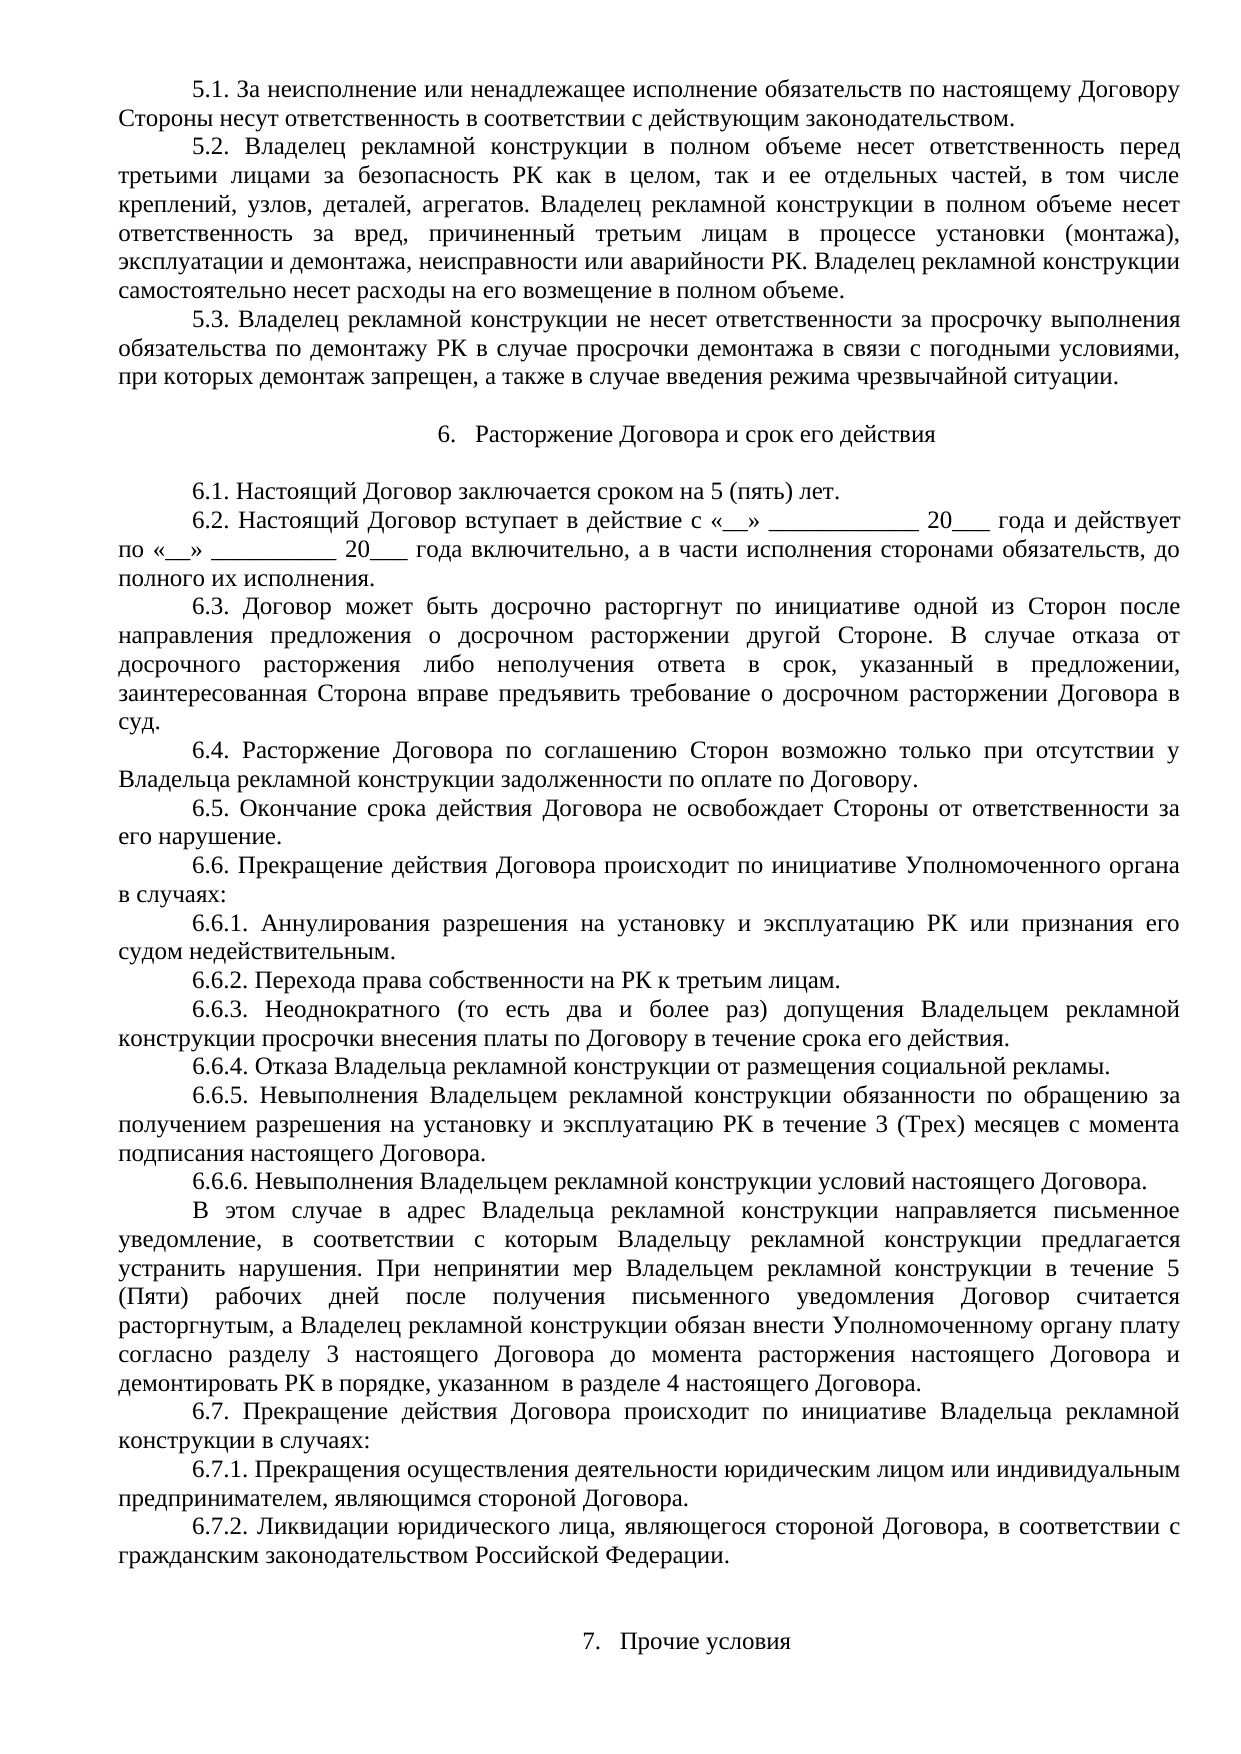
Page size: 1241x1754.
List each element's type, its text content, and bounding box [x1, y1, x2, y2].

text В этом случае в адрес Владельца рекламной конструкции направляется письменное уведомление, в соответствии с которым Владельцу рекламной конструкции предлагается устранить нарушения. При непринятии мер Владельцем рекламной конструкции в течение 5 (Пяти) рабочих дней после получения письменного уведомления Договор считается расторгнутым, а Владелец рекламной конструкции обязан внести Уполномоченному органу плату согласно разделу 3 настоящего Договора до момента расторжения настоящего Договора и демонтировать РК в порядке, указанном в разделе 4 настоящего Договора. [118, 1195, 1181, 1396]
text 6.6.3. Неоднократного (то есть два и более раз) допущения Владельцем рекламной конструкции просрочки внесения платы по Договору в течение срока его действия. [118, 994, 1181, 1051]
text 5.1. За неисполнение или ненадлежащее исполнение обязательств по настоящему Договору Стороны несут ответственность в соответствии с действующим законодательством. [118, 74, 1181, 131]
text 5.3. Владелец рекламной конструкции не несет ответственности за просрочку выполнения обязательства по демонтажу РК в случае просрочки демонтажа в связи с погодными условиями, при которых демонтаж запрещен, а также в случае введения режима чрезвычайной ситуации. [118, 304, 1181, 390]
text 6.6.1. Аннулирования разрешения на установку и эксплуатацию РК или признания его судом недействительным. [118, 908, 1181, 965]
text 6.7.2. Ликвидации юридического лица, являющегося стороной Договора, в соответствии с гражданским законодательством Российской Федерации. [118, 1511, 1181, 1569]
text 6.5. Окончание срока действия Договора не освобождает Стороны от ответственности за его нарушение. [118, 793, 1181, 850]
text 6.2. Настоящий Договор вступает в действие с «__» ____________ 20___ года и действует по «__» __________ 20___ года включительно, а в части исполнения сторонами обязательств, до полного их исполнения. [118, 505, 1181, 591]
text 6.6.6. Невыполнения Владельцем рекламной конструкции условий настоящего Договора. [118, 1166, 1181, 1195]
list Расторжение Договора и срок его действия [192, 419, 1181, 448]
text 6.4. Расторжение Договора по соглашению Сторон возможно только при отсутствии у Владельца рекламной конструкции задолженности по оплате по Договору. [118, 735, 1181, 793]
list Прочие условия [192, 1626, 1181, 1655]
text 6.6.5. Невыполнения Владельцем рекламной конструкции обязанности по обращению за получением разрешения на установку и эксплуатацию РК в течение 3 (Трех) месяцев с момента подписания настоящего Договора. [118, 1080, 1181, 1166]
text 6.6.2. Перехода права собственности на РК к третьим лицам. [118, 965, 1181, 994]
text 6.7.1. Прекращения осуществления деятельности юридическим лицом или индивидуальным предпринимателем, являющимся стороной Договора. [118, 1454, 1181, 1511]
text 6.6. Прекращение действия Договора происходит по инициативе Уполномоченного органа в случаях: [118, 850, 1181, 908]
text 6.3. Договор может быть досрочно расторгнут по инициативе одной из Сторон после направления предложения о досрочном расторжении другой Стороне. В случае отказа от досрочного расторжения либо неполучения ответа в срок, указанный в предложении, заинтересованная Сторона вправе предъявить требование о досрочном расторжении Договора в суд. [118, 591, 1181, 735]
text 6.1. Настоящий Договор заключается сроком на 5 (пять) лет. [118, 476, 1181, 505]
text 6.6.4. Отказа Владельца рекламной конструкции от размещения социальной рекламы. [118, 1051, 1181, 1080]
text 6.7. Прекращение действия Договора происходит по инициативе Владельца рекламной конструкции в случаях: [118, 1396, 1181, 1454]
text 5.2. Владелец рекламной конструкции в полном объеме несет ответственность перед третьими лицами за безопасность РК как в целом, так и ее отдельных частей, в том числе креплений, узлов, деталей, агрегатов. Владелец рекламной конструкции в полном объеме несет ответственность за вред, причиненный третьим лицам в процессе установки (монтажа), эксплуатации и демонтажа, неисправности или аварийности РК. Владелец рекламной конструкции самостоятельно несет расходы на его возмещение в полном объеме. [118, 131, 1181, 304]
